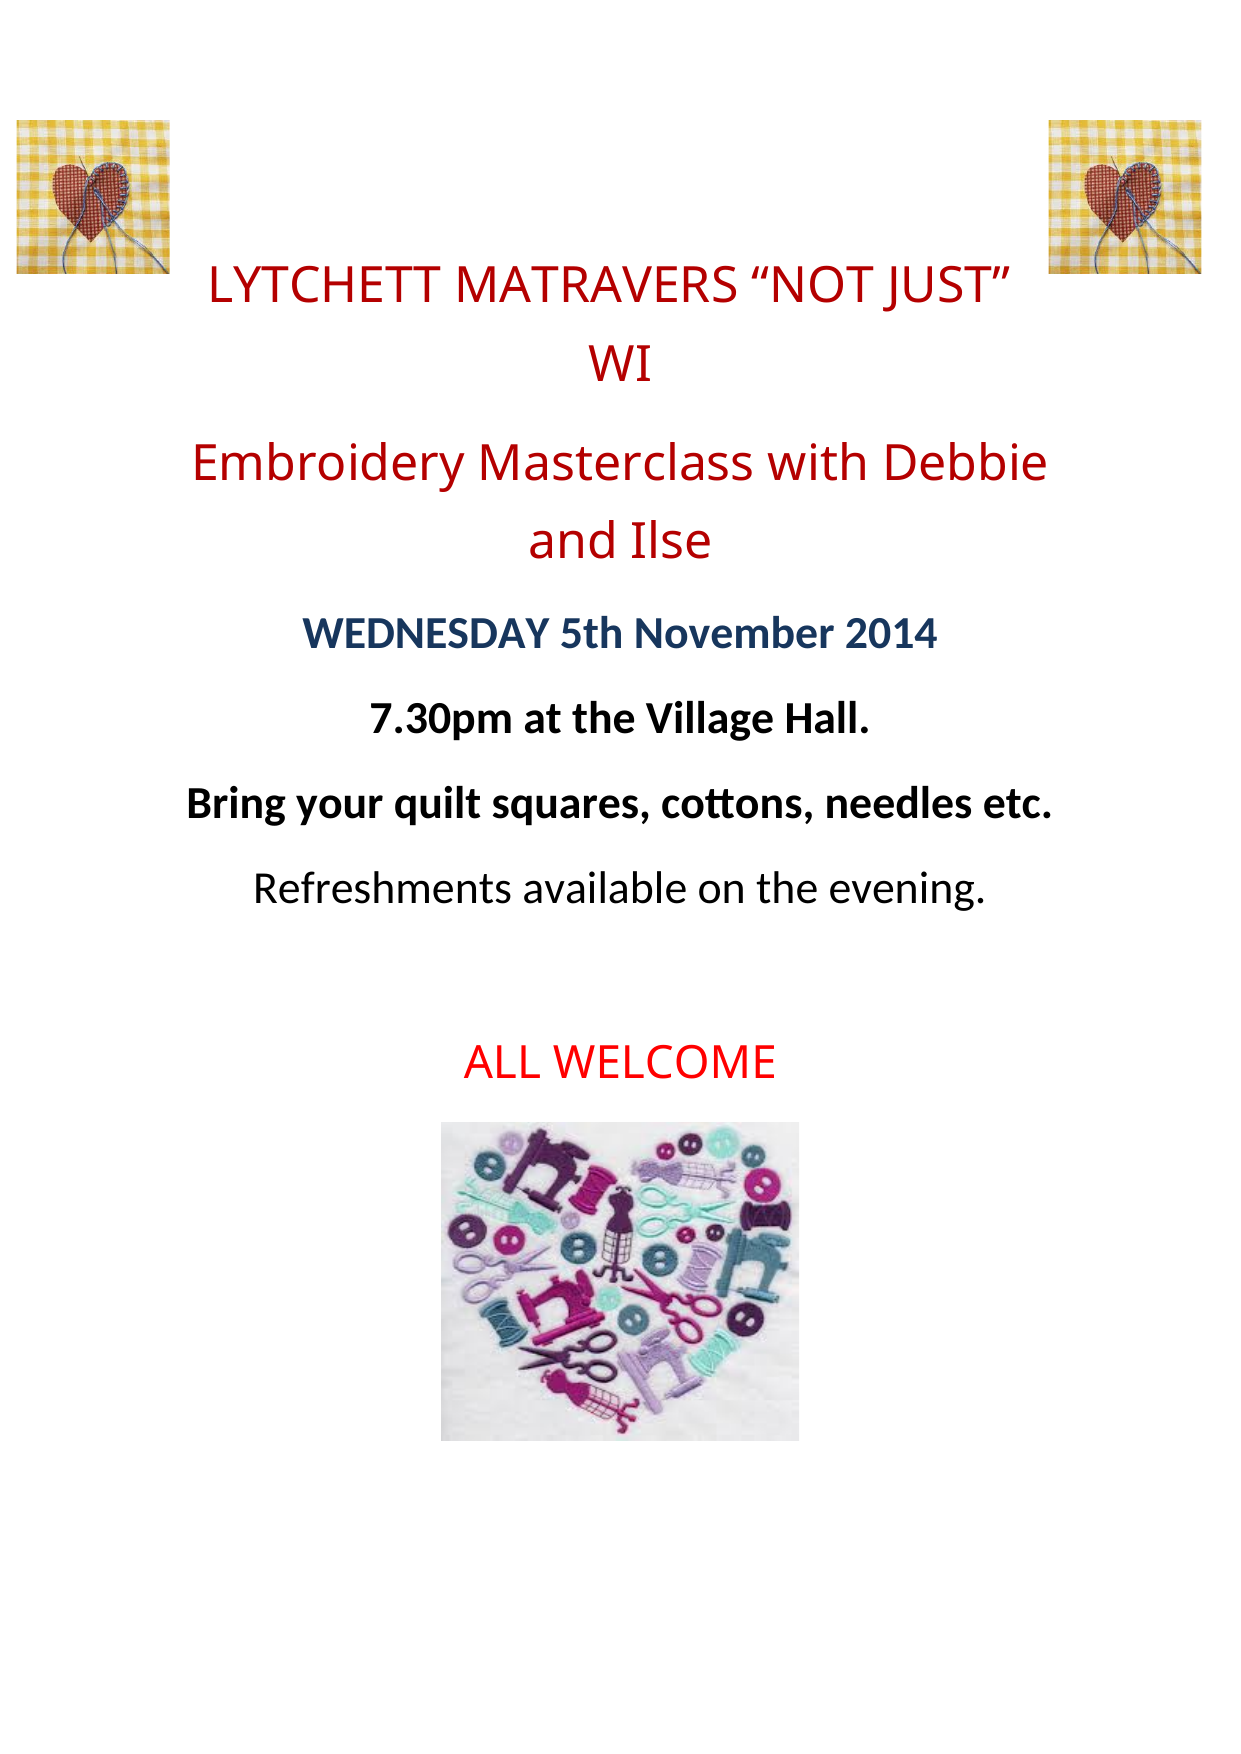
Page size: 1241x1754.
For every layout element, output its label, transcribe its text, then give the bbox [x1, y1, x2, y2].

text Bring your quilt squares, cottons, needles etc. [150, 774, 1090, 830]
text LYTCHETT MATRAVERS “NOT JUST” WI [150, 249, 1090, 396]
picture [16, 120, 170, 274]
text ALL WELCOME [150, 1030, 1090, 1092]
picture [441, 1122, 800, 1441]
text WEDNESDAY 5th November 2014 [150, 604, 1090, 660]
text Embroidery Masterclass with Debbie and Ilse [150, 427, 1090, 573]
text 7.30pm at the Village Hall. [150, 689, 1090, 745]
text Refreshments available on the evening. [150, 859, 1090, 915]
picture [1048, 120, 1202, 274]
